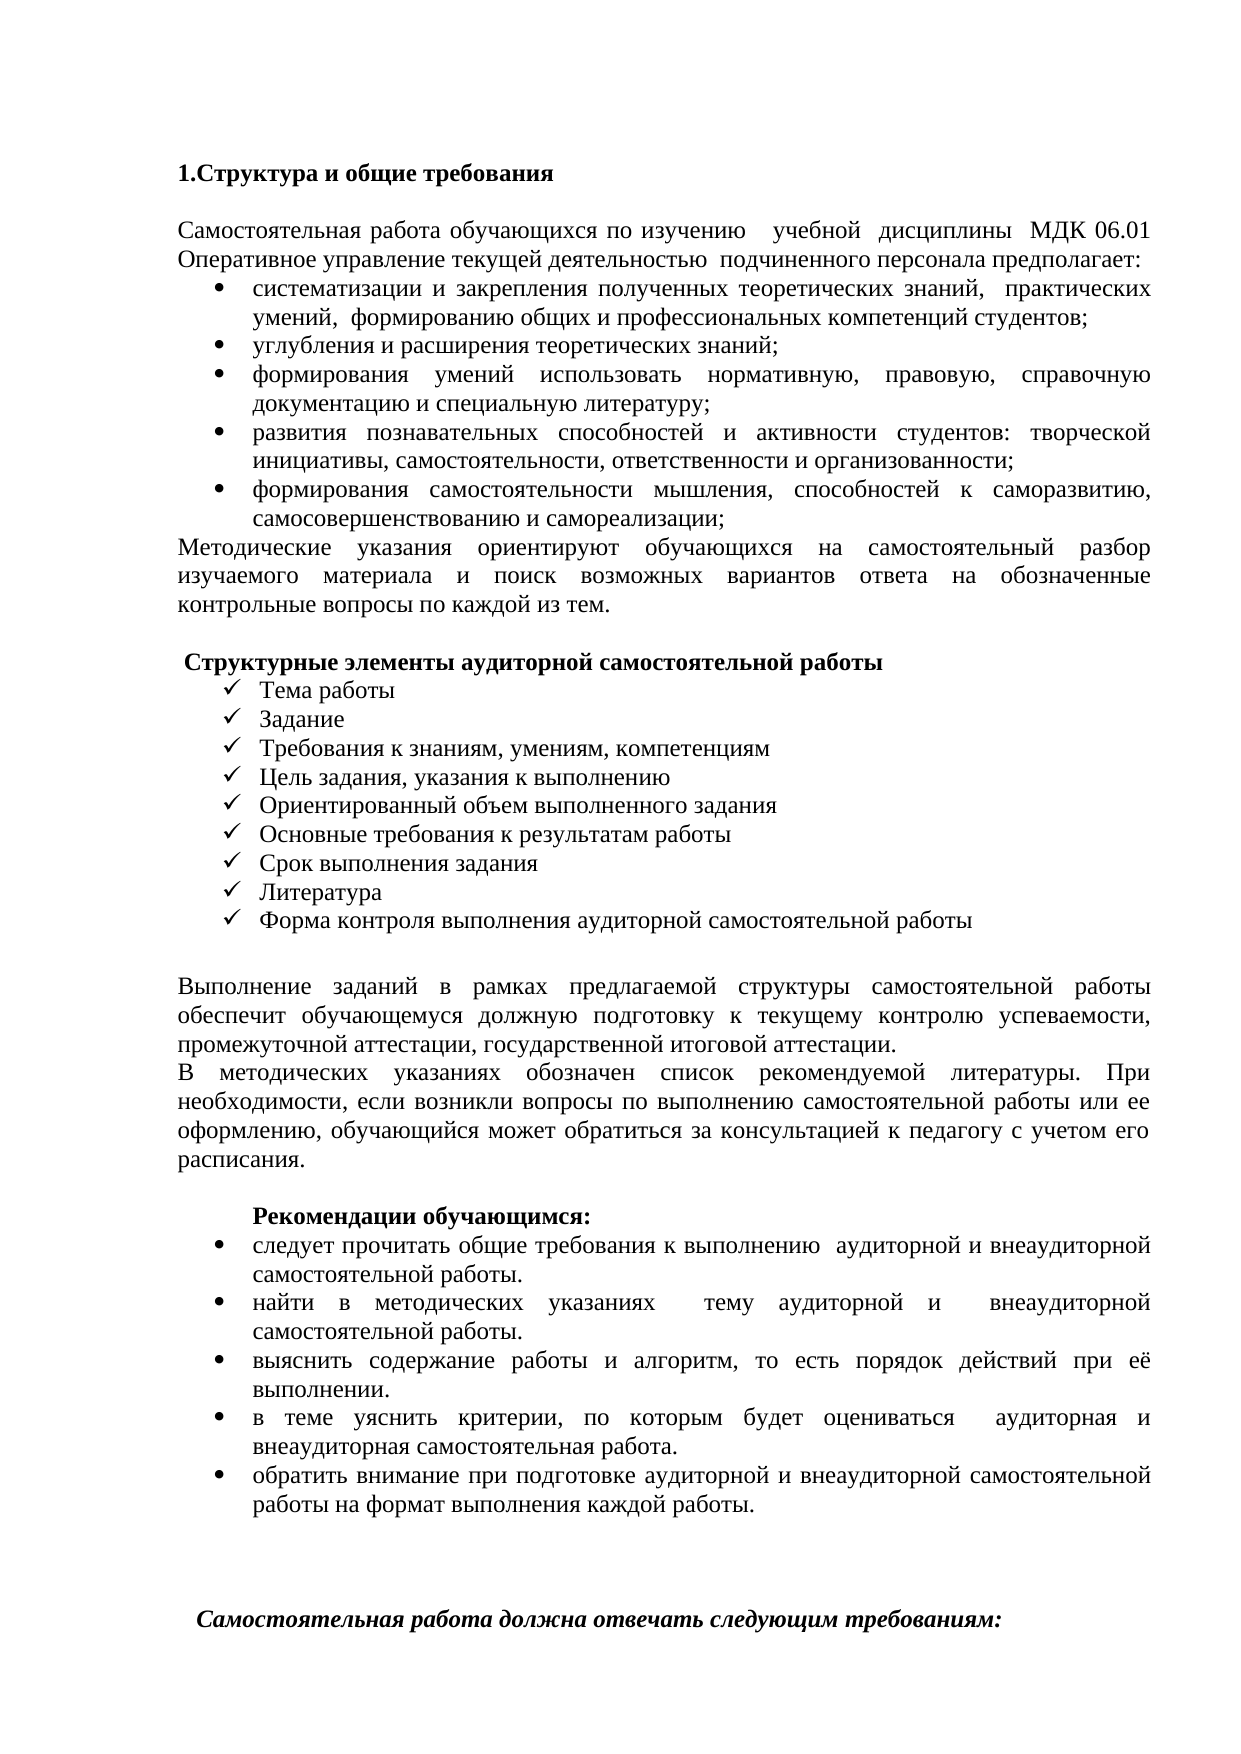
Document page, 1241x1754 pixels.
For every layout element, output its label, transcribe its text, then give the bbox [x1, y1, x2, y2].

list Требования к знаниям, умениям, компетенциям [222, 733, 1152, 762]
list Литература [222, 877, 1152, 905]
list Ориентированный объем выполненного задания [222, 790, 1152, 819]
text Структурные элементы аудиторной самостоятельной работы [177, 647, 1152, 675]
text Самостоятельная работа должна отвечать следующим требованиям: [196, 1604, 1152, 1632]
list развития познавательных способностей и активности студентов: творческой инициативы, самостоятельности, ответственности и организованности; [215, 417, 1152, 474]
list систематизации и закрепления полученных теоретических знаний, практических умений, формированию общих и профессиональных компетенций студентов; [215, 273, 1152, 330]
text 1.Структура и общие требования [177, 158, 1152, 187]
list углубления и расширения теоретических знаний; [215, 330, 1152, 359]
list обратить внимание при подготовке аудиторной и внеаудиторной самостоятельной работы на формат выполнения каждой работы. [215, 1460, 1152, 1517]
list в теме уяснить критерии, по которым будет оцениваться аудиторная и внеаудиторная самостоятельная работа. [215, 1402, 1152, 1460]
list формирования самостоятельности мышления, способностей к саморазвитию, самосовершенствованию и самореализации; [215, 474, 1152, 532]
text В методических указаниях обозначен список рекомендуемой литературы. При необходимости, если возникли вопросы по выполнению самостоятельной работы или ее оформлению, обучающийся может обратиться за консультацией к педагогу с учетом его расписания. [177, 1057, 1151, 1172]
list Срок выполнения задания [222, 848, 1152, 877]
list Задание [222, 704, 1152, 733]
text Рекомендации обучающимся: [423, 1201, 1152, 1230]
list выяснить содержание работы и алгоритм, то есть порядок действий при её выполнении. [215, 1345, 1152, 1402]
list формирования умений использовать нормативную, правовую, справочную документацию и специальную литературу; [215, 359, 1152, 417]
text Самостоятельная работа обучающихся по изучению учебной дисциплины МДК 06.01 Оперативное управление текущей деятельностью подчиненного персонала предполагает: [177, 215, 1152, 273]
text Методические указания ориентируют обучающихся на самостоятельный разбор изучаемого материала и поиск возможных вариантов ответа на обозначенные контрольные вопросы по каждой из тем. [177, 532, 1152, 618]
list Форма контроля выполнения аудиторной самостоятельной работы [222, 905, 1152, 934]
list Тема работы [222, 675, 1152, 704]
list Цель задания, указания к выполнению [222, 762, 1152, 790]
list найти в методических указаниях тему аудиторной и внеаудиторной самостоятельной работы. [215, 1287, 1152, 1345]
list следует прочитать общие требования к выполнению аудиторной и внеаудиторной самостоятельной работы. [215, 1230, 1152, 1287]
text Выполнение заданий в рамках предлагаемой структуры самостоятельной работы обеспечит обучающемуся должную подготовку к текущему контролю успеваемости, промежуточной аттестации, государственной итоговой аттестации. [177, 971, 1152, 1057]
list Основные требования к результатам работы [222, 819, 1152, 848]
